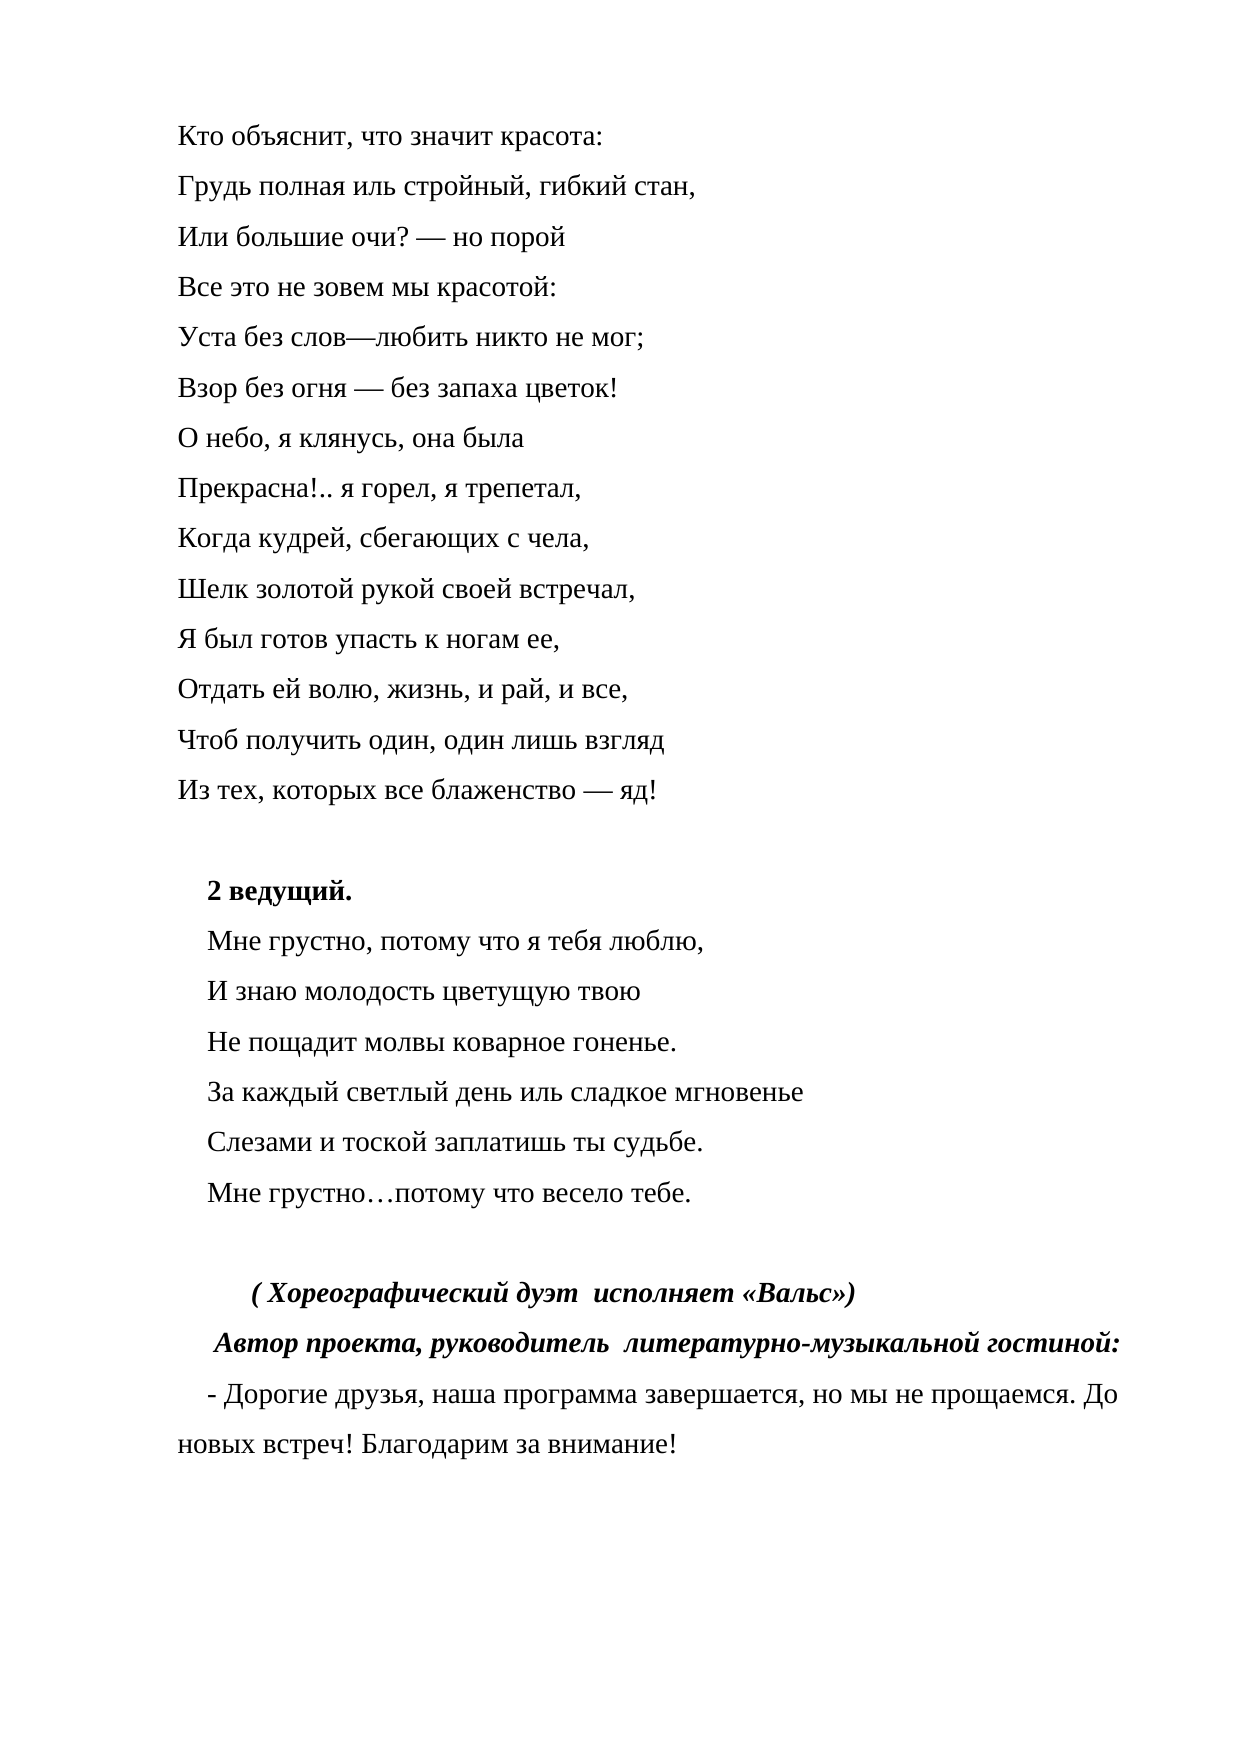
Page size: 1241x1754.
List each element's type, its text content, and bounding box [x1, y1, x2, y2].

text Автор проекта, руководитель литературно-музыкальной гостиной: [177, 1326, 1152, 1359]
text Мне грустно, потому что я тебя люблю, [177, 923, 1152, 957]
text - Дорогие друзья, наша программа завершается, но мы не прощаемся. До новых встреч! Благодарим за внимание! [177, 1376, 1152, 1460]
text 2 ведущий. [177, 873, 1152, 906]
text За каждый светлый день иль сладкое мгновенье [177, 1074, 1152, 1108]
text Мне грустно…потому что весело тебе. [177, 1175, 1152, 1208]
text Не пощадит молвы коварное гоненье. [177, 1024, 1152, 1057]
text И знаю молодость цветущую твою [177, 973, 1152, 1007]
text ( Хореографический дуэт исполняет «Вальс») [177, 1275, 1152, 1309]
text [177, 118, 1152, 806]
text Слезами и тоской заплатишь ты судьбе. [177, 1124, 1152, 1158]
